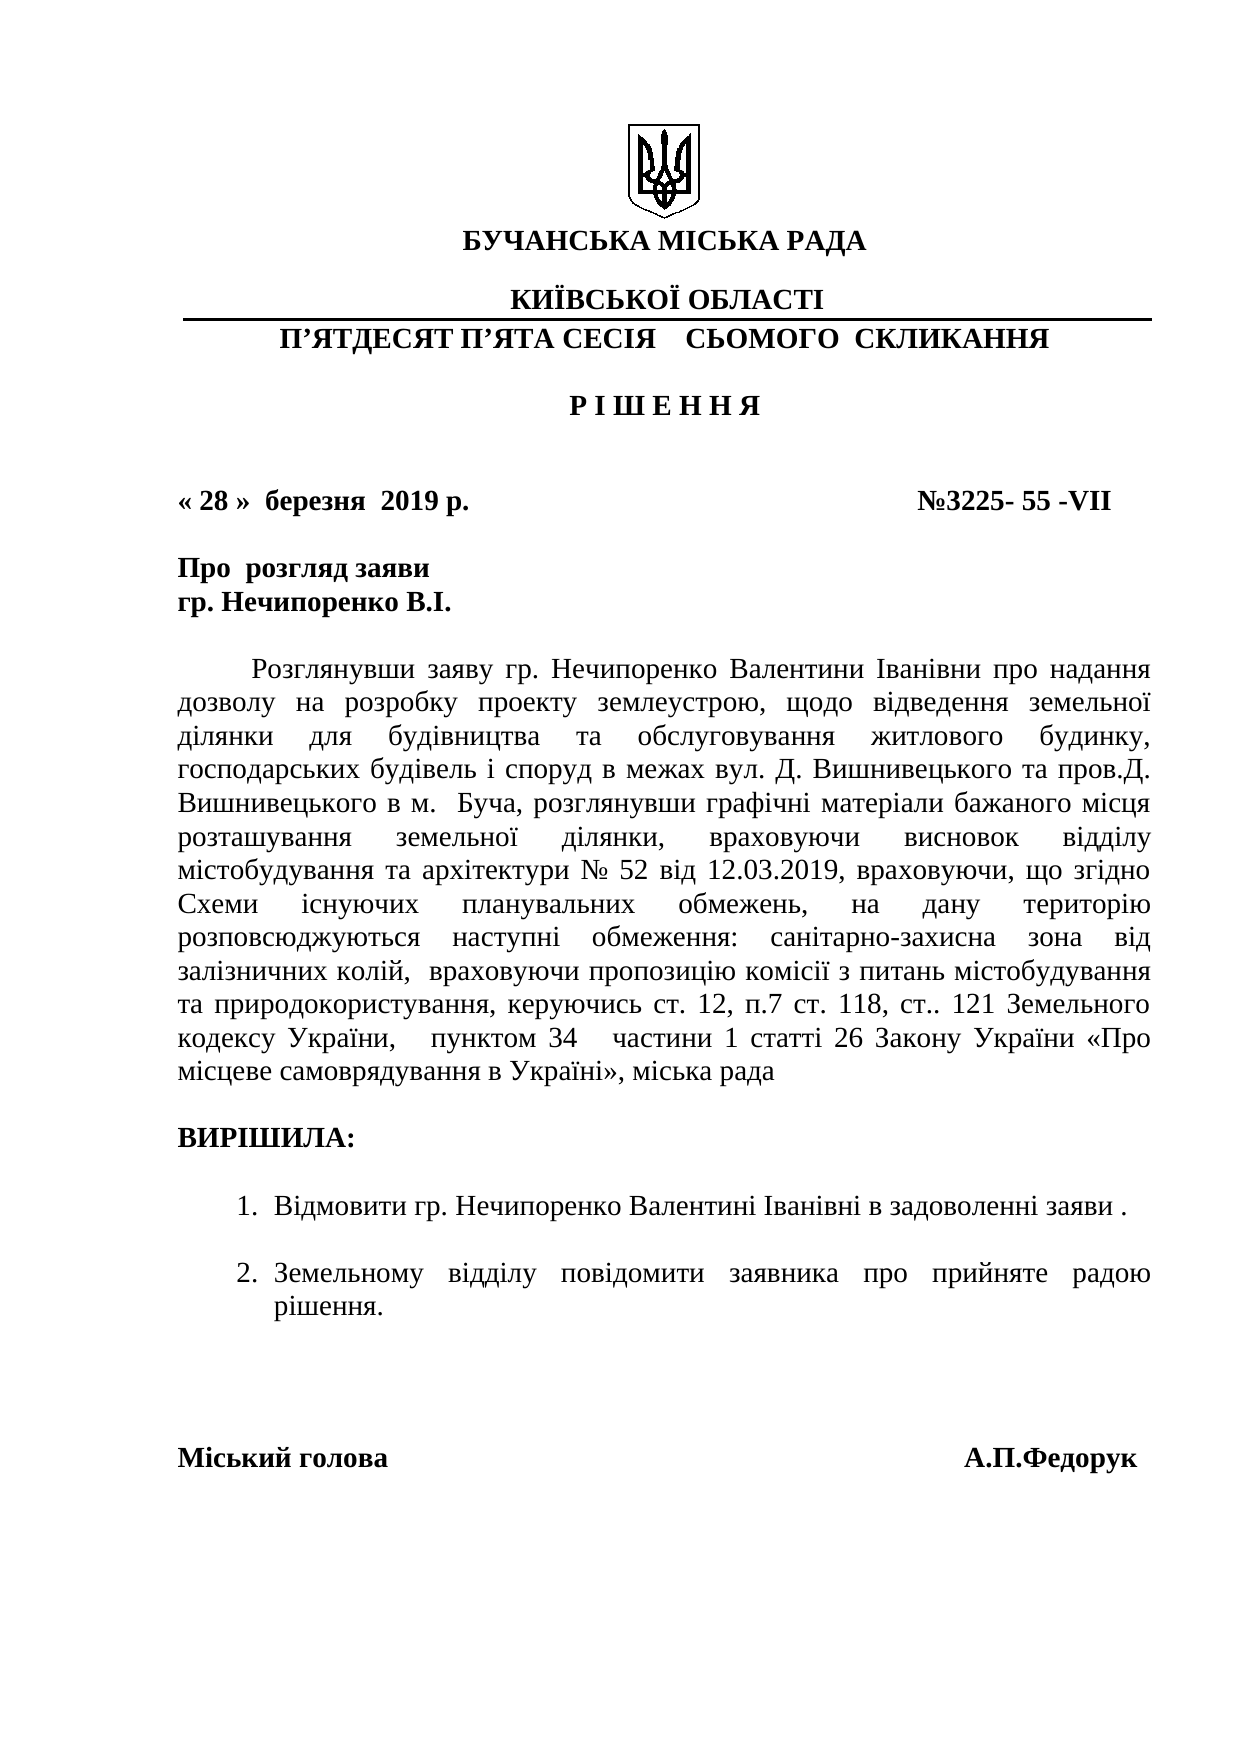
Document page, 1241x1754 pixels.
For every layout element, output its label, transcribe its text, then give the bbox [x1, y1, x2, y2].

text « 28 » березня 2019 р. №3225- 55 -VІІ [177, 483, 1152, 517]
text Про розгляд заяви [177, 550, 1152, 584]
text П’ЯТДЕСЯТ П’ЯТА СЕСІЯ СЬОМОГО СКЛИКАННЯ [177, 321, 1152, 354]
text гр. Нечипоренко В.І. [177, 584, 1152, 617]
text КИЇВСЬКОЇ ОБЛАСТІ [183, 282, 1152, 318]
text ВИРІШИЛА: [177, 1121, 1152, 1154]
text Розглянувши заяву гр. Нечипоренко Валентини Іванівни про надання дозволу на розробку проекту землеустрою, щодо відведення земельної ділянки для будівництва та обслуговування житлового будинку, господарських будівель і споруд в межах вул. Д. Вишнивецького та пров.Д. Вишнивецького в м. Буча, розглянувши графічні матеріали бажаного місця розташування земельної ділянки, враховуючи висновок відділу містобудування та архітектури № 52 від 12.03.2019, враховуючи, що згідно Схеми існуючих планувальних обмежень, на дану територію розповсюджуються наступні обмеження: санітарно-захисна зона від залізничних колій, враховуючи пропозицію комісії з питань містобудування та природокористування, керуючись ст. 12, п.7 ст. 118, ст.. 121 Земельного кодексу України, пунктом 34 частини 1 статті 26 Закону України «Про місцеве самоврядування в Україні», міська рада [177, 651, 1152, 1087]
text БУЧАНСЬКА МІСЬКА РАДА [177, 223, 1152, 256]
list Земельному відділу повідомити заявника про прийняте радою рішення. [236, 1255, 1152, 1322]
text Р І Ш Е Н Н Я [177, 388, 1152, 422]
list Відмовити гр. Нечипоренко Валентині Іванівні в задоволенні заяви . [236, 1188, 1152, 1221]
text Міський голова А.П.Федорук [177, 1441, 1152, 1474]
